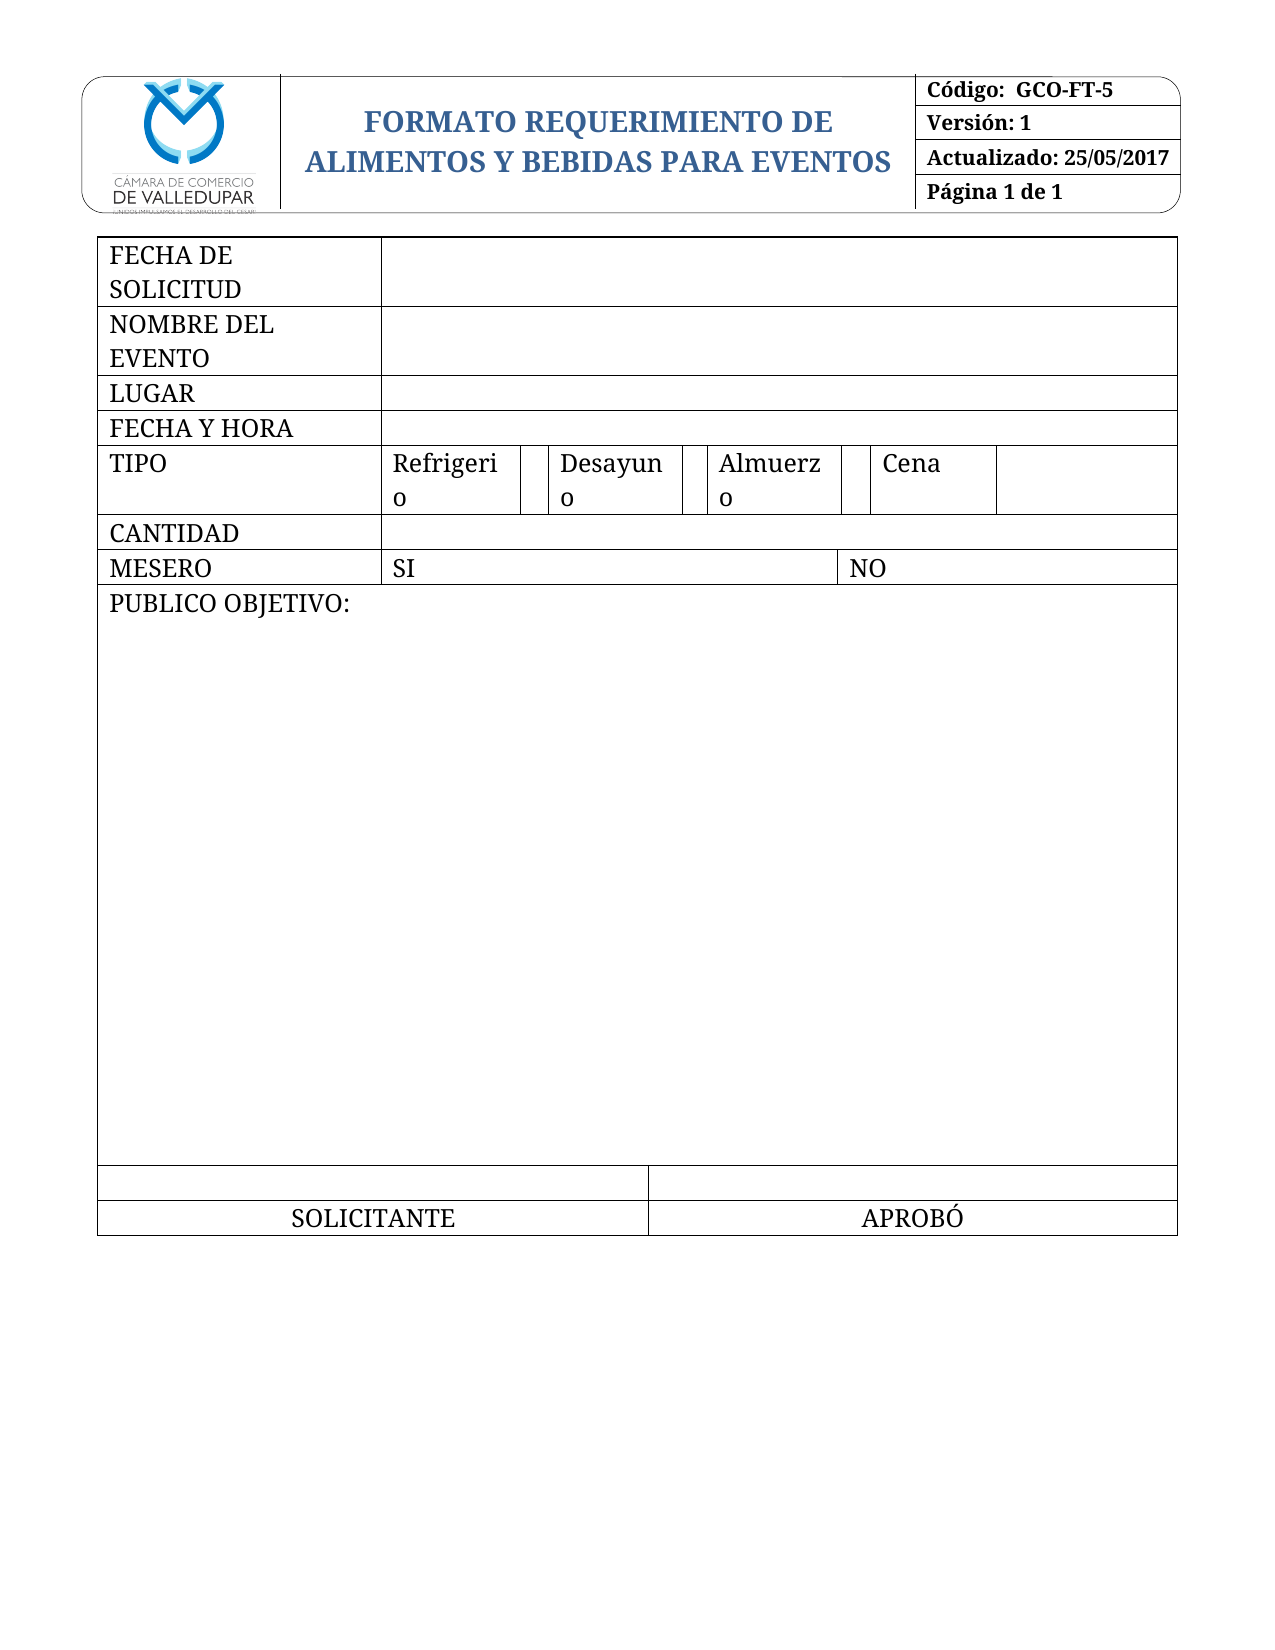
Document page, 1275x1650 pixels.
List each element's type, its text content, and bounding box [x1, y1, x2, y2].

table_cell MESERO [98, 550, 381, 584]
table_cell [98, 1166, 648, 1200]
table_cell FECHA Y HORA [98, 411, 381, 445]
table_cell PUBLICO OBJETIVO: [98, 585, 1177, 1165]
table_cell [382, 376, 1177, 410]
table_cell [683, 446, 707, 514]
table_cell [842, 446, 870, 514]
table_cell [382, 411, 1177, 445]
table_cell LUGAR [98, 376, 381, 410]
table_cell NO [838, 550, 1177, 584]
table_cell Cena [871, 446, 996, 514]
table_cell [382, 307, 1177, 375]
table_cell [521, 446, 548, 514]
table_cell TIPO [98, 446, 381, 514]
picture [112, 78, 256, 214]
table_cell SOLICITANTE [98, 1201, 648, 1235]
table_cell Refrigerio [382, 446, 520, 514]
table_cell [997, 446, 1177, 514]
table_cell CANTIDAD [98, 515, 381, 549]
table_header FECHA DE SOLICITUD [98, 238, 381, 306]
table_cell [649, 1166, 1177, 1200]
table_header [382, 238, 1177, 306]
table_cell [382, 515, 1177, 549]
table_cell NOMBRE DEL EVENTO [98, 307, 381, 375]
table_cell APROBÓ [649, 1201, 1177, 1235]
table_cell Desayuno [549, 446, 682, 514]
table_cell SI [382, 550, 837, 584]
table_cell Almuerzo [708, 446, 841, 514]
